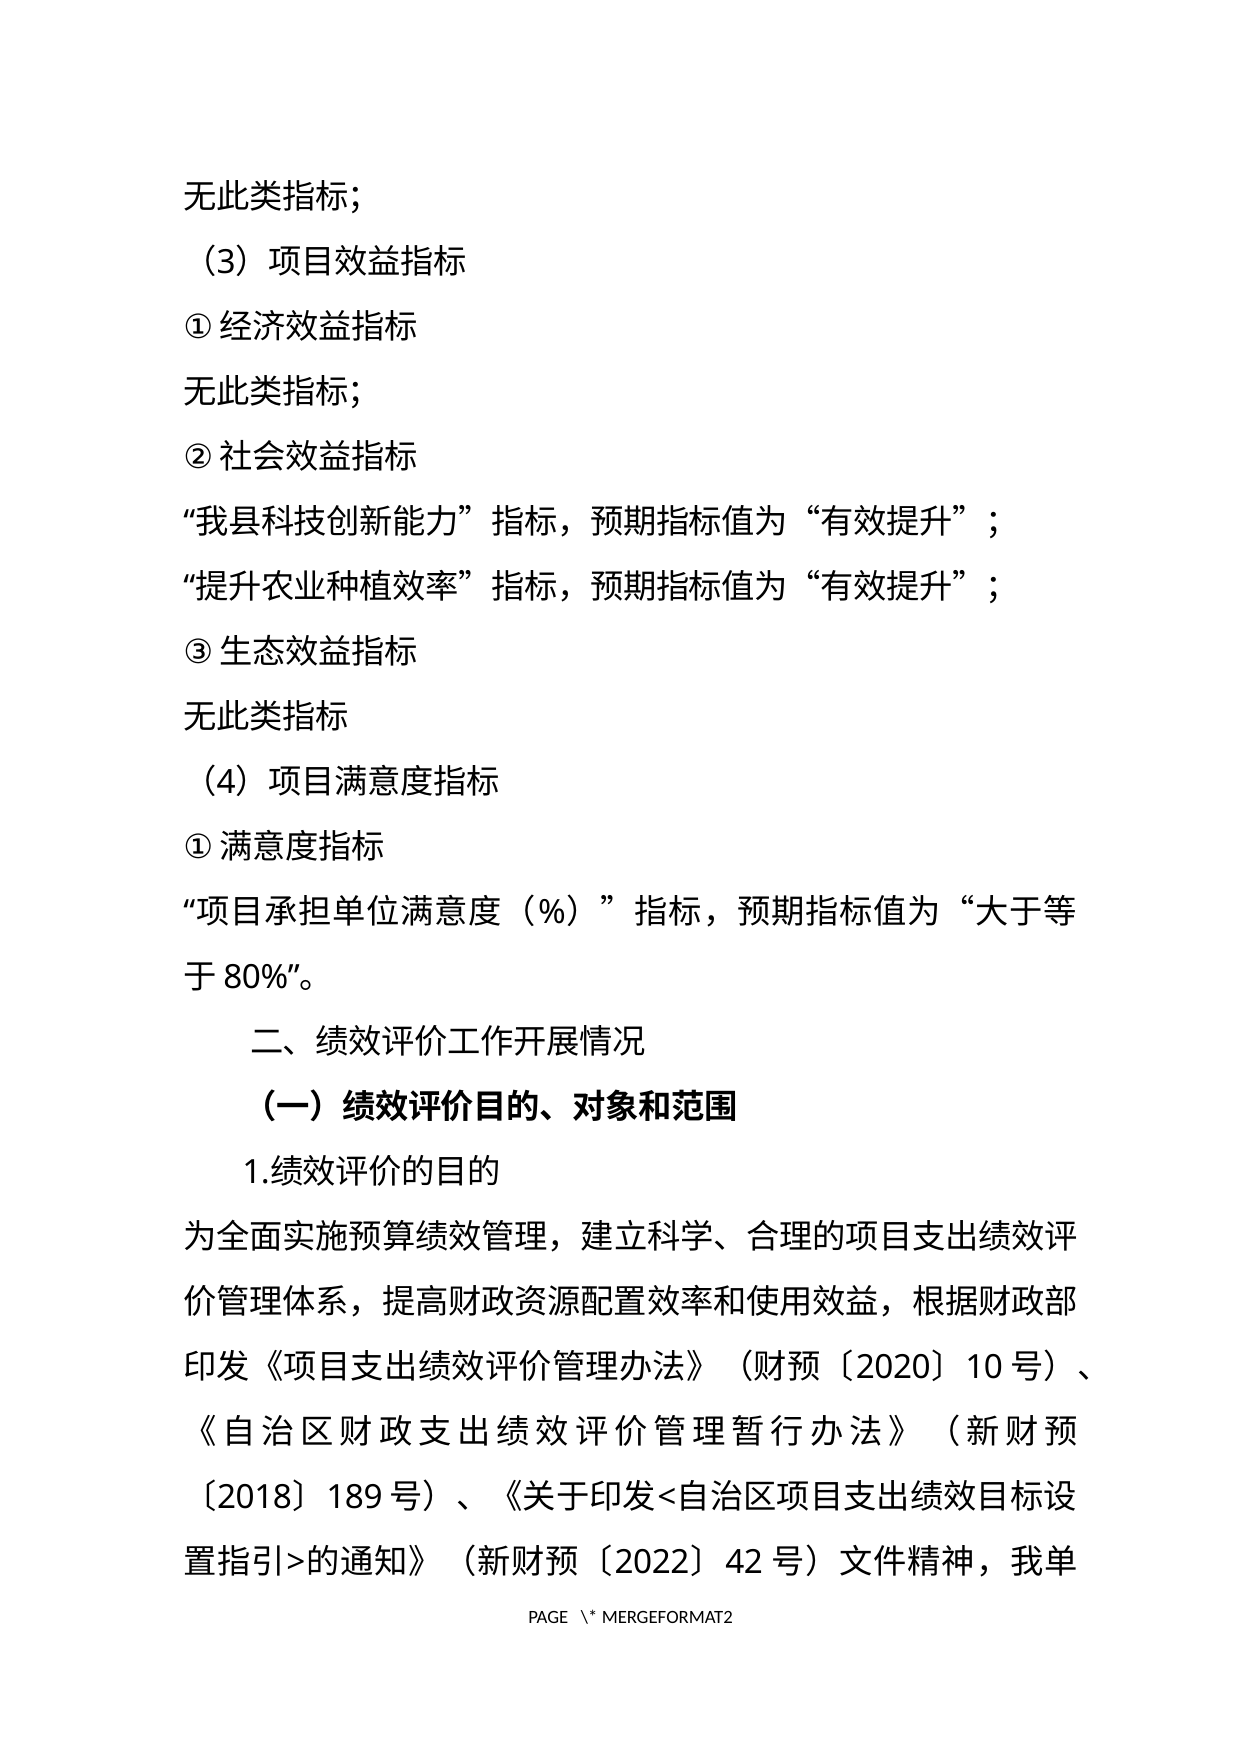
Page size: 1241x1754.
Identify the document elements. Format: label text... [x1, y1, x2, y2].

text （一）绩效评价目的、对象和范围 [183, 1072, 1078, 1137]
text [183, 1137, 1078, 1592]
text 二、绩效评价工作开展情况 [183, 1007, 1078, 1072]
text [183, 162, 1078, 1007]
